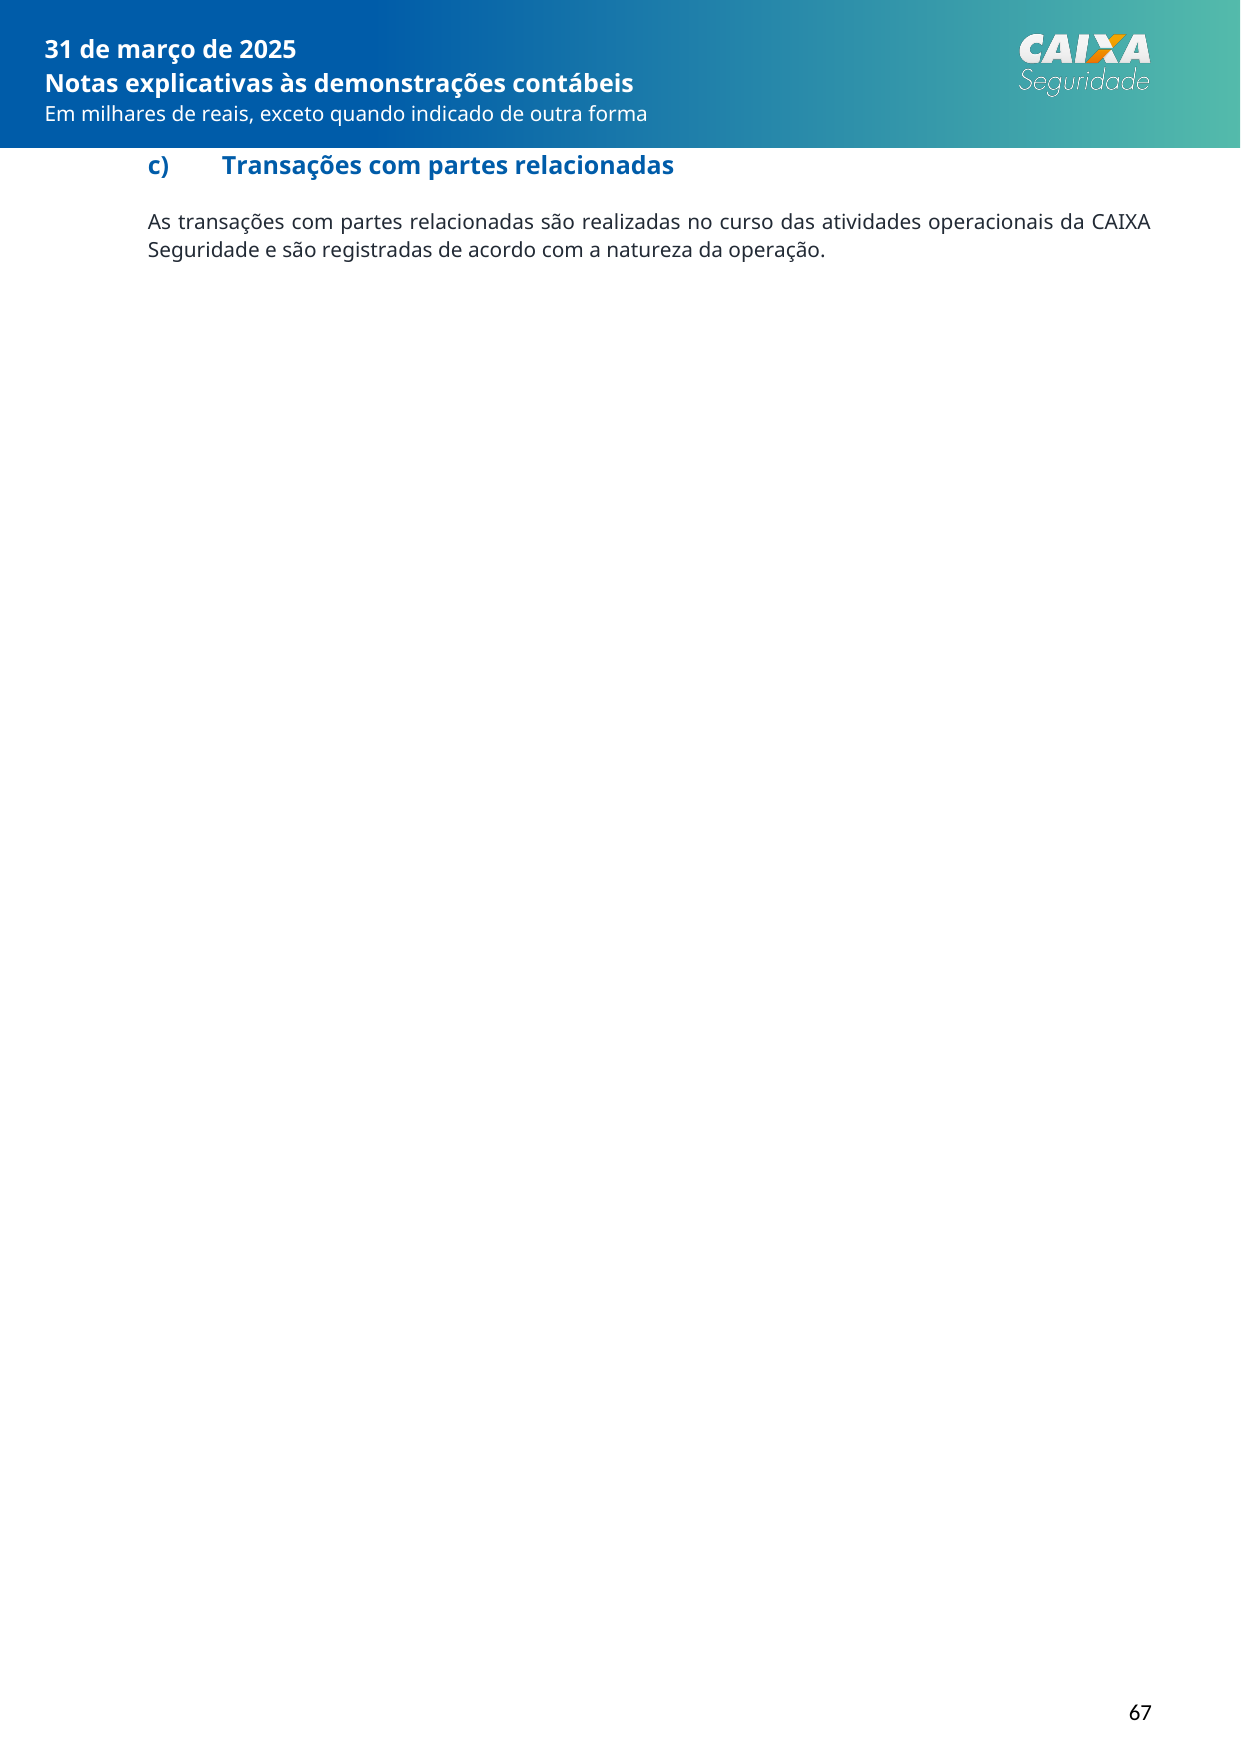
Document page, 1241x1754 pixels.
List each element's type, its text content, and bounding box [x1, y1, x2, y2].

picture [1017, 32, 1152, 98]
list Transações com partes relacionadas [148, 148, 1152, 182]
text As transações com partes relacionadas são realizadas no curso das atividades operacionais da CAIXA Seguridade e são registradas de acordo com a natureza da operação. [148, 207, 1152, 264]
